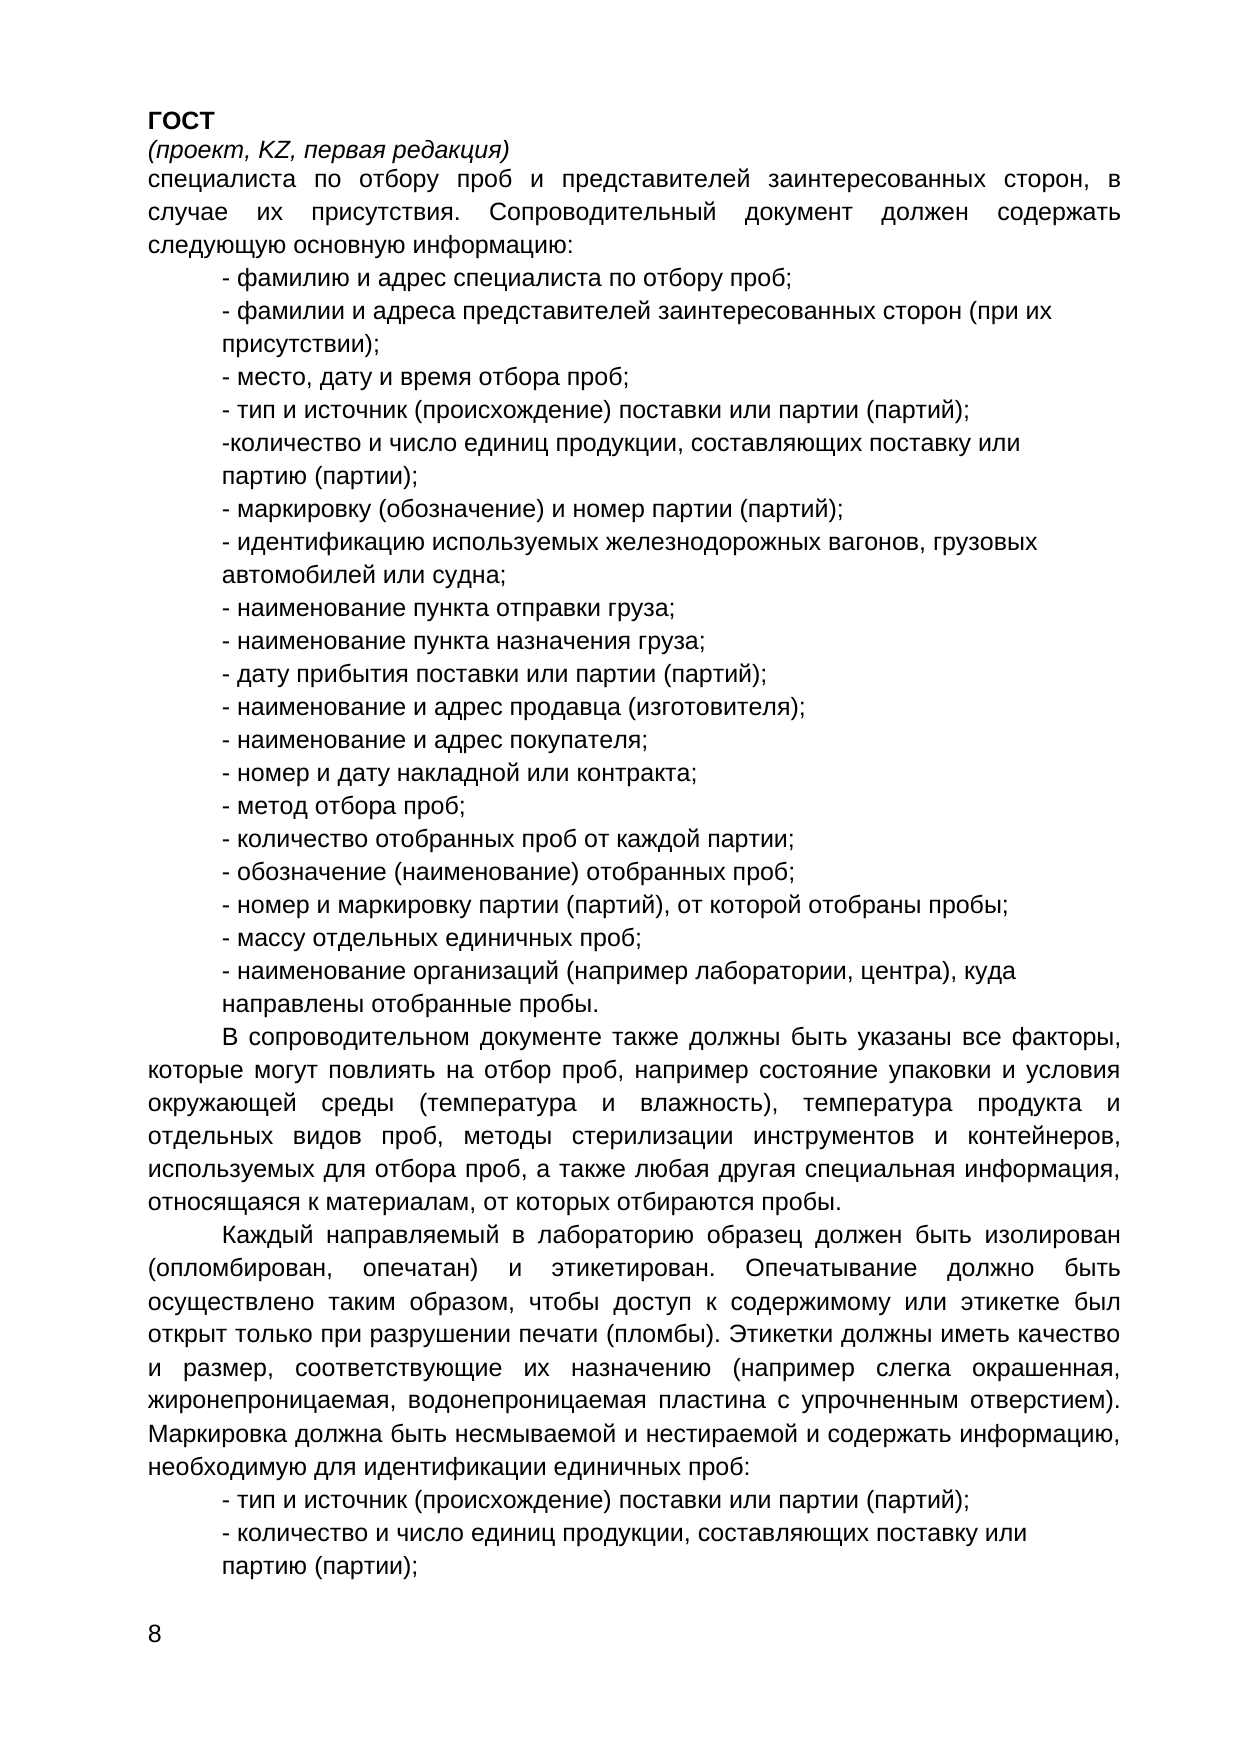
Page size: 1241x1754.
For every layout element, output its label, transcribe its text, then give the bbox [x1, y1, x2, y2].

text - наименование пункта назначения груза; [148, 626, 1122, 655]
text - дату прибытия поставки или партии (партий); [148, 659, 1122, 688]
text - массу отдельных единичных проб; [148, 923, 1122, 952]
text автомобилей или судна; [148, 560, 1122, 589]
text - идентификацию используемых железнодорожных вагонов, грузовых [148, 527, 1122, 556]
text - тип и источник (происхождение) поставки или партии (партий); [148, 395, 1122, 424]
text - маркировку (обозначение) и номер партии (партий); [148, 494, 1122, 523]
text - наименование и адрес продавца (изготовителя); [148, 692, 1122, 721]
text - количество и число единиц продукции, составляющих поставку или [148, 1518, 1122, 1546]
text - фамилии и адреса представителей заинтересованных сторон (при их [148, 296, 1122, 324]
text направлены отобранные пробы. [148, 989, 1122, 1018]
text - количество отобранных проб от каждой партии; [148, 824, 1122, 853]
text - тип и источник (происхождение) поставки или партии (партий); [148, 1484, 1122, 1513]
text Каждый направляемый в лабораторию образец должен быть изолирован (опломбирован, опечатан) и этикетирован. Опечатывание должно быть осуществлено таким образом, чтобы доступ к содержимому или этикетке был открыт только при разрушении печати (пломбы). Этикетки должны иметь качество и размер, соответствующие их назначению (например слегка окрашенная, жиронепроницаемая, водонепроницаемая пластина с упрочненным отверстием). Маркировка должна быть несмываемой и нестираемой и содержать информацию, необходимую для идентификации единичных проб: [148, 1220, 1122, 1480]
text присутствии); [148, 329, 1122, 358]
text - наименование и адрес покупателя; [148, 725, 1122, 754]
text партию (партии); [148, 461, 1122, 490]
text - номер и дату накладной или контракта; [148, 758, 1122, 787]
text - наименование организаций (например лаборатории, центра), куда [148, 956, 1122, 985]
text - наименование пункта отправки груза; [148, 593, 1122, 622]
text - обозначение (наименование) отобранных проб; [148, 857, 1122, 886]
text - номер и маркировку партии (партий), от которой отобраны пробы; [148, 890, 1122, 919]
text В сопроводительном документе также должны быть указаны все факторы, которые могут повлиять на отбор проб, например состояние упаковки и условия окружающей среды (температура и влажность), температура продукта и отдельных видов проб, методы стерилизации инструментов и контейнеров, используемых для отбора проб, а также любая другая специальная информация, относящаяся к материалам, от которых отбираются пробы. [148, 1022, 1122, 1216]
text - место, дату и время отбора проб; [148, 362, 1122, 391]
text - метод отбора проб; [148, 791, 1122, 820]
text партию (партии); [148, 1551, 1122, 1579]
text - фамилию и адрес специалиста по отбору проб; [148, 263, 1122, 292]
text -количество и число единиц продукции, составляющих поставку или [148, 428, 1122, 457]
